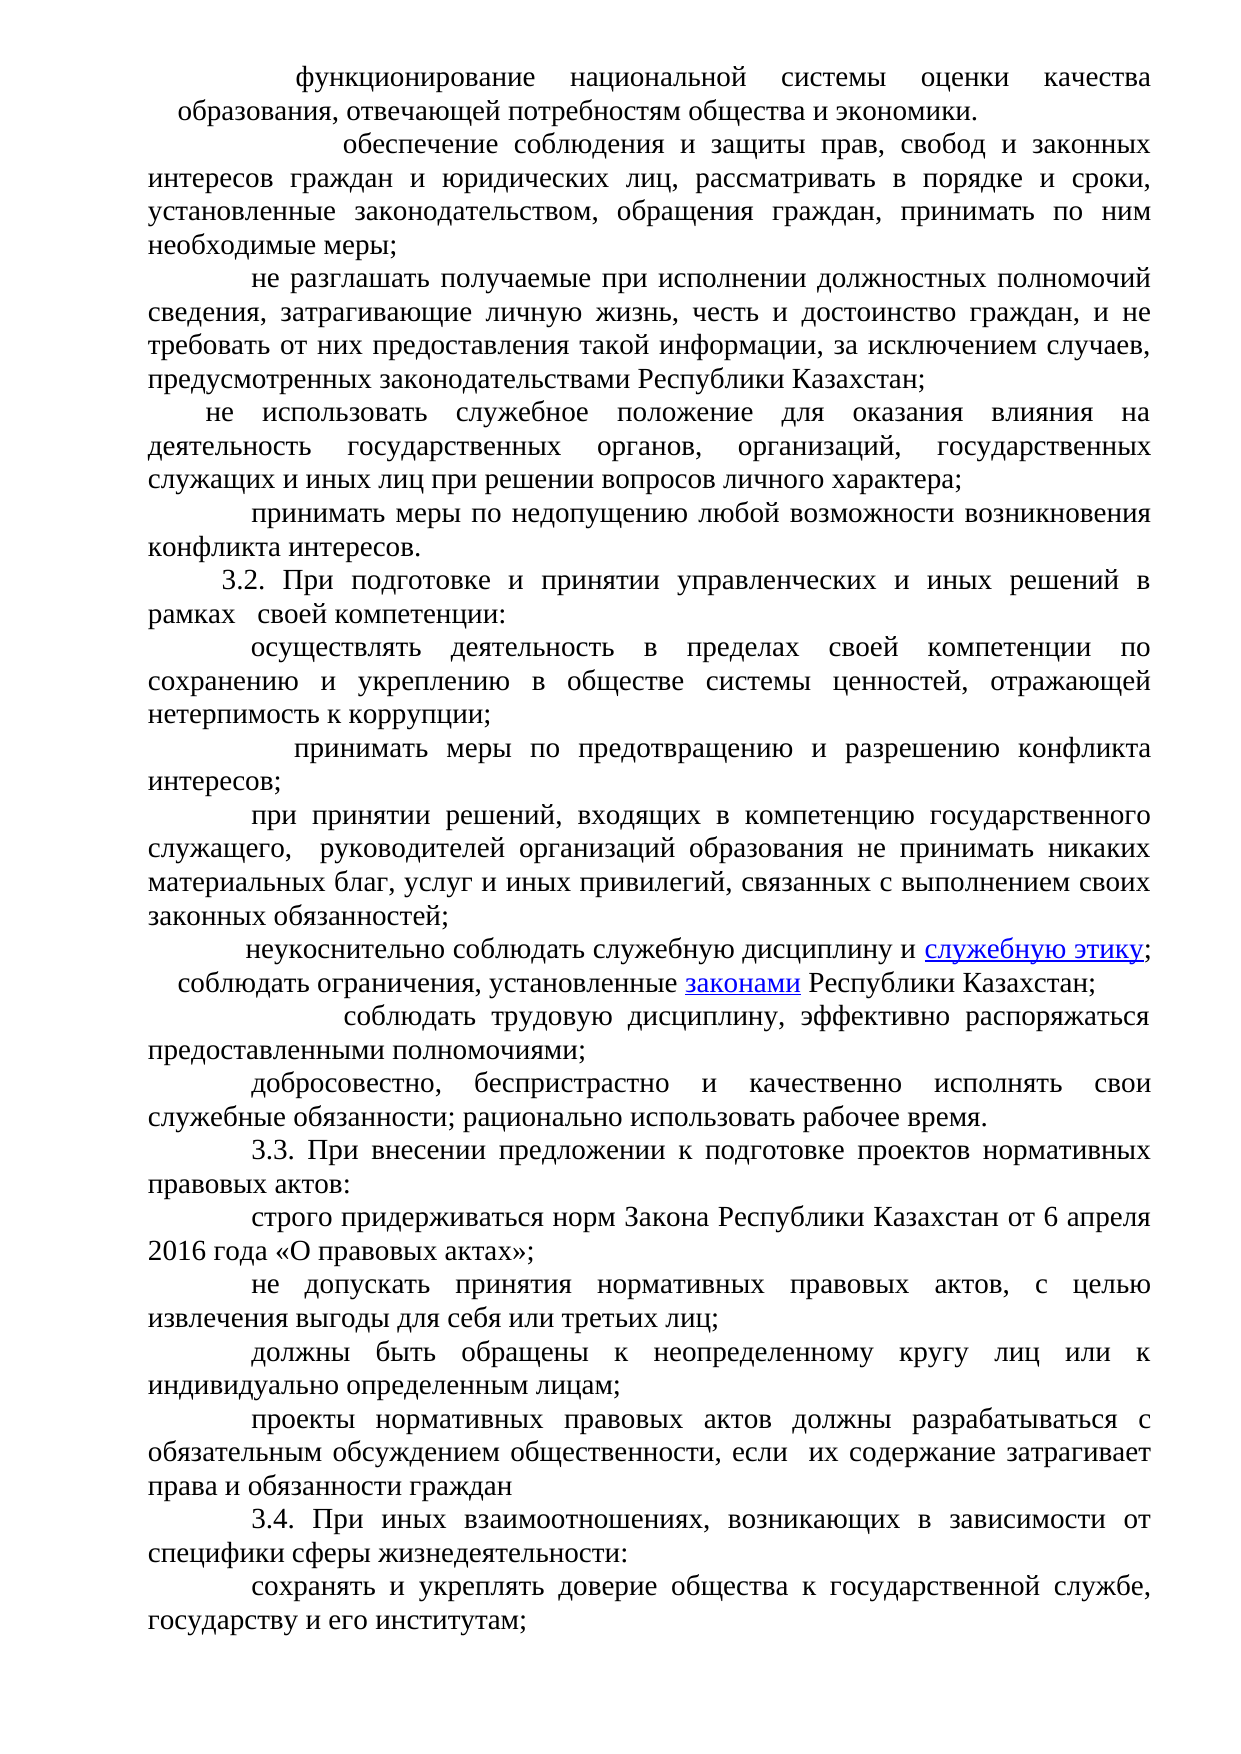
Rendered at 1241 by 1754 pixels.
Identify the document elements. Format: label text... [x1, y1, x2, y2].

text добросовестно, беспристрастно и качественно исполнять свои служебные обязанности; рационально использовать рабочее время. [148, 1065, 1152, 1132]
text соблюдать трудовую дисциплину, эффективно распоряжаться предоставленными полномочиями; [148, 998, 1152, 1065]
text строго придерживаться норм Закона Республики Казахстан от 6 апреля 2016 года «О правовых актах»; [148, 1199, 1152, 1267]
text осуществлять деятельность в пределах своей компетенции по сохранению и укреплению в обществе системы ценностей, отражающей нетерпимость к коррупции; [148, 629, 1152, 730]
text функционирование национальной системы оценки качества образования, отвечающей потребностям общества и экономики. [177, 59, 1152, 126]
text должны быть обращены к неопределенному кругу лиц или к индивидуально определенным лицам; [148, 1334, 1152, 1401]
text принимать меры по предотвращению и разрешению конфликта интересов; [148, 730, 1152, 797]
text обеспечение соблюдения и защиты прав, свобод и законных интересов граждан и юридических лиц, рассматривать в порядке и сроки, установленные законодательством, обращения граждан, принимать по ним необходимые меры; [148, 126, 1152, 260]
text 3.3. При внесении предложении к подготовке проектов нормативных правовых актов: [148, 1132, 1152, 1199]
text не использовать служебное положение для оказания влияния на деятельность государственных органов, организаций, государственных служащих и иных лиц при решении вопросов личного характера; [148, 394, 1152, 495]
text сохранять и укреплять доверие общества к государственной службе, государству и его институтам; [148, 1568, 1152, 1636]
text не разглашать получаемые при исполнении должностных полномочий сведения, затрагивающие личную жизнь, честь и достоинство граждан, и не требовать от них предоставления такой информации, за исключением случаев, предусмотренных законодательствами Республики Казахстан; [148, 260, 1152, 394]
text проекты нормативных правовых актов должны разрабатываться с обязательным обсуждением общественности, если их содержание затрагивает права и обязанности граждан [148, 1401, 1152, 1501]
text 3.2. При подготовке и принятии управленческих и иных решений в рамках своей компетенции: [148, 562, 1152, 629]
text при принятии решений, входящих в компетенцию государственного служащего, руководителей организаций образования не принимать никаких материальных благ, услуг и иных привилегий, связанных с выполнением своих законных обязанностей; [148, 797, 1152, 931]
text 3.4. При иных взаимоотношениях, возникающих в зависимости от специфики сферы жизнедеятельности: [148, 1501, 1152, 1568]
text неукоснительно соблюдать служебную дисциплину и служебную этику; соблюдать ограничения, установленные законами Республики Казахстан; [177, 931, 1152, 998]
text не допускать принятия нормативных правовых актов, с целью извлечения выгоды для себя или третьих лиц; [148, 1267, 1152, 1334]
text принимать меры по недопущению любой возможности возникновения конфликта интересов. [148, 495, 1152, 562]
